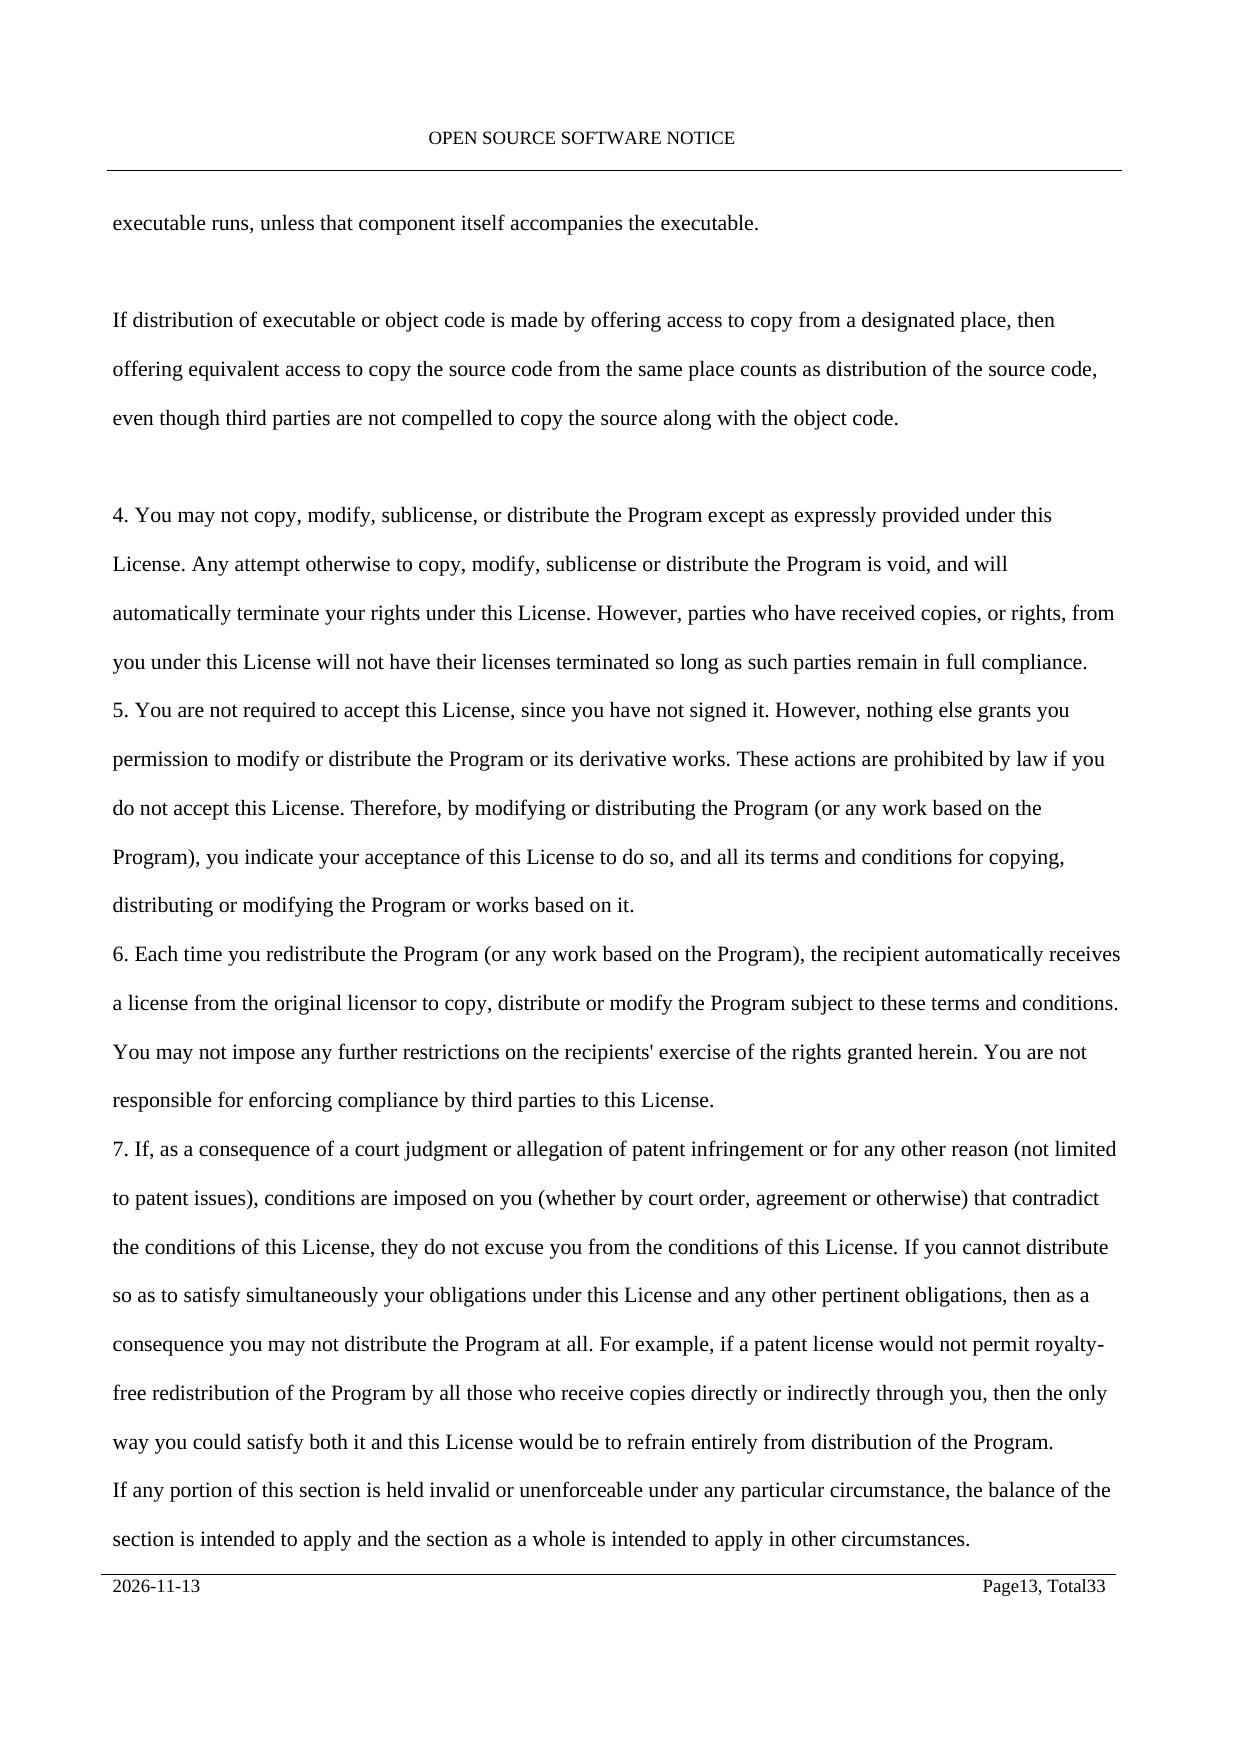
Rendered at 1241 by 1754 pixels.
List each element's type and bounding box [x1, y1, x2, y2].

text [112, 206, 1128, 1555]
